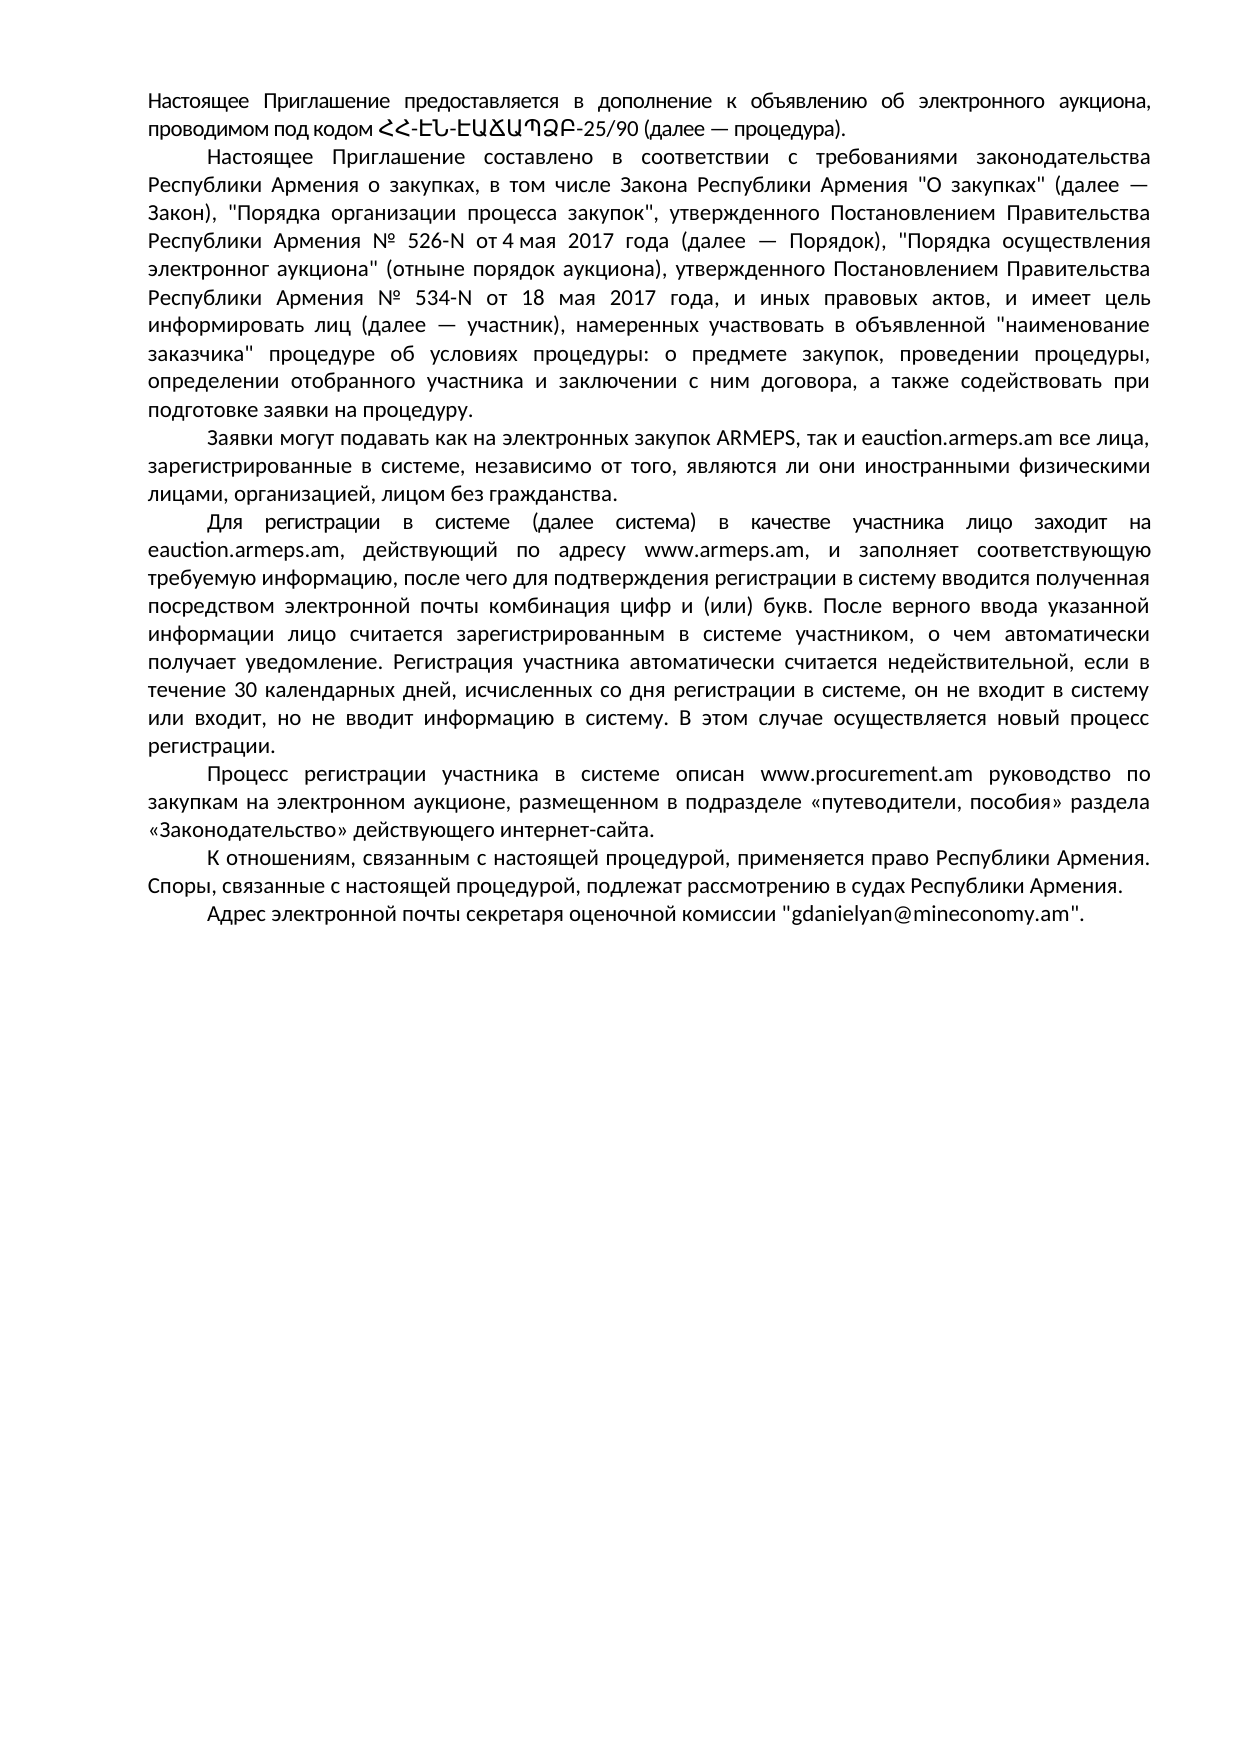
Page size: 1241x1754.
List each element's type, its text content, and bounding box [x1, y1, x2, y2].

text Настоящее Приглашение предоставляется в дополнение к объявлению об электронного аукциона, проводимом под кодом ՀՀ-ԷՆ-ԷԱՃԱՊՁԲ-25/90 (далее — процедура). [148, 86, 1152, 142]
text Для регистрации в системе (далее система) в качестве участника лицо заходит на eauction.armeps.am, действующий по адресу www.armeps.am, и заполняет соответствующую требуемую информацию, после чего для подтверждения регистрации в систему вводится полученная посредством электронной почты комбинация цифр и (или) букв. После верного ввода указанной информации лицо считается зарегистрированным в системе участником, о чем автоматически получает уведомление. Регистрация участника автоматически считается недействительной, если в течение 30 календарных дней, исчисленных со дня регистрации в системе, он не входит в систему или входит, но не вводит информацию в систему. В этом случае осуществляется новый процесс регистрации. [148, 507, 1152, 759]
text Процесс регистрации участника в системе описан www.procurement.am руководство по закупкам на электронном аукционе, размещенном в подразделе «путеводители, пособия» раздела «Законодательство» действующего интернет-сайта. [148, 759, 1152, 843]
text Адрес электронной почты секретаря оценочной комиссии "gdanielyan@mineconomy.am". [148, 899, 1152, 927]
text Настоящее Приглашение составлено в соответствии с требованиями законодательства Республики Армения о закупках, в том числе Закона Республики Армения "О закупках" (далее — Закон), "Порядка организации процесса закупок", утвержденного Постановлением Правительства Республики Армения № 526-N от 4 мая 2017 года (далее — Порядок), "Порядка осуществления электронног аукциона" (отныне порядок аукциона), утвержденного Постановлением Правительства Республики Армения № 534-N от 18 мая 2017 года, и иных правовых актов, и имеет цель информировать лиц (далее — участник), намеренных участвовать в объявленной "наименование заказчика" процедуре об условиях процедуры: о предмете закупок, проведении процедуры, определении отобранного участника и заключении с ним договора, а также содействовать при подготовке заявки на процедуру. [148, 142, 1152, 423]
text Заявки могут подавать как на электронных закупок ARMEPS, так и eauction.armeps.am все лица, зарегистрированные в системе, независимо от того, являются ли они иностранными физическими лицами, организацией, лицом без гражданства. [148, 423, 1152, 507]
text К отношениям, связанным с настоящей процедурой, применяется право Республики Армения. Споры, связанные с настоящей процедурой, подлежат рассмотрению в судах Республики Армения. [148, 843, 1152, 899]
